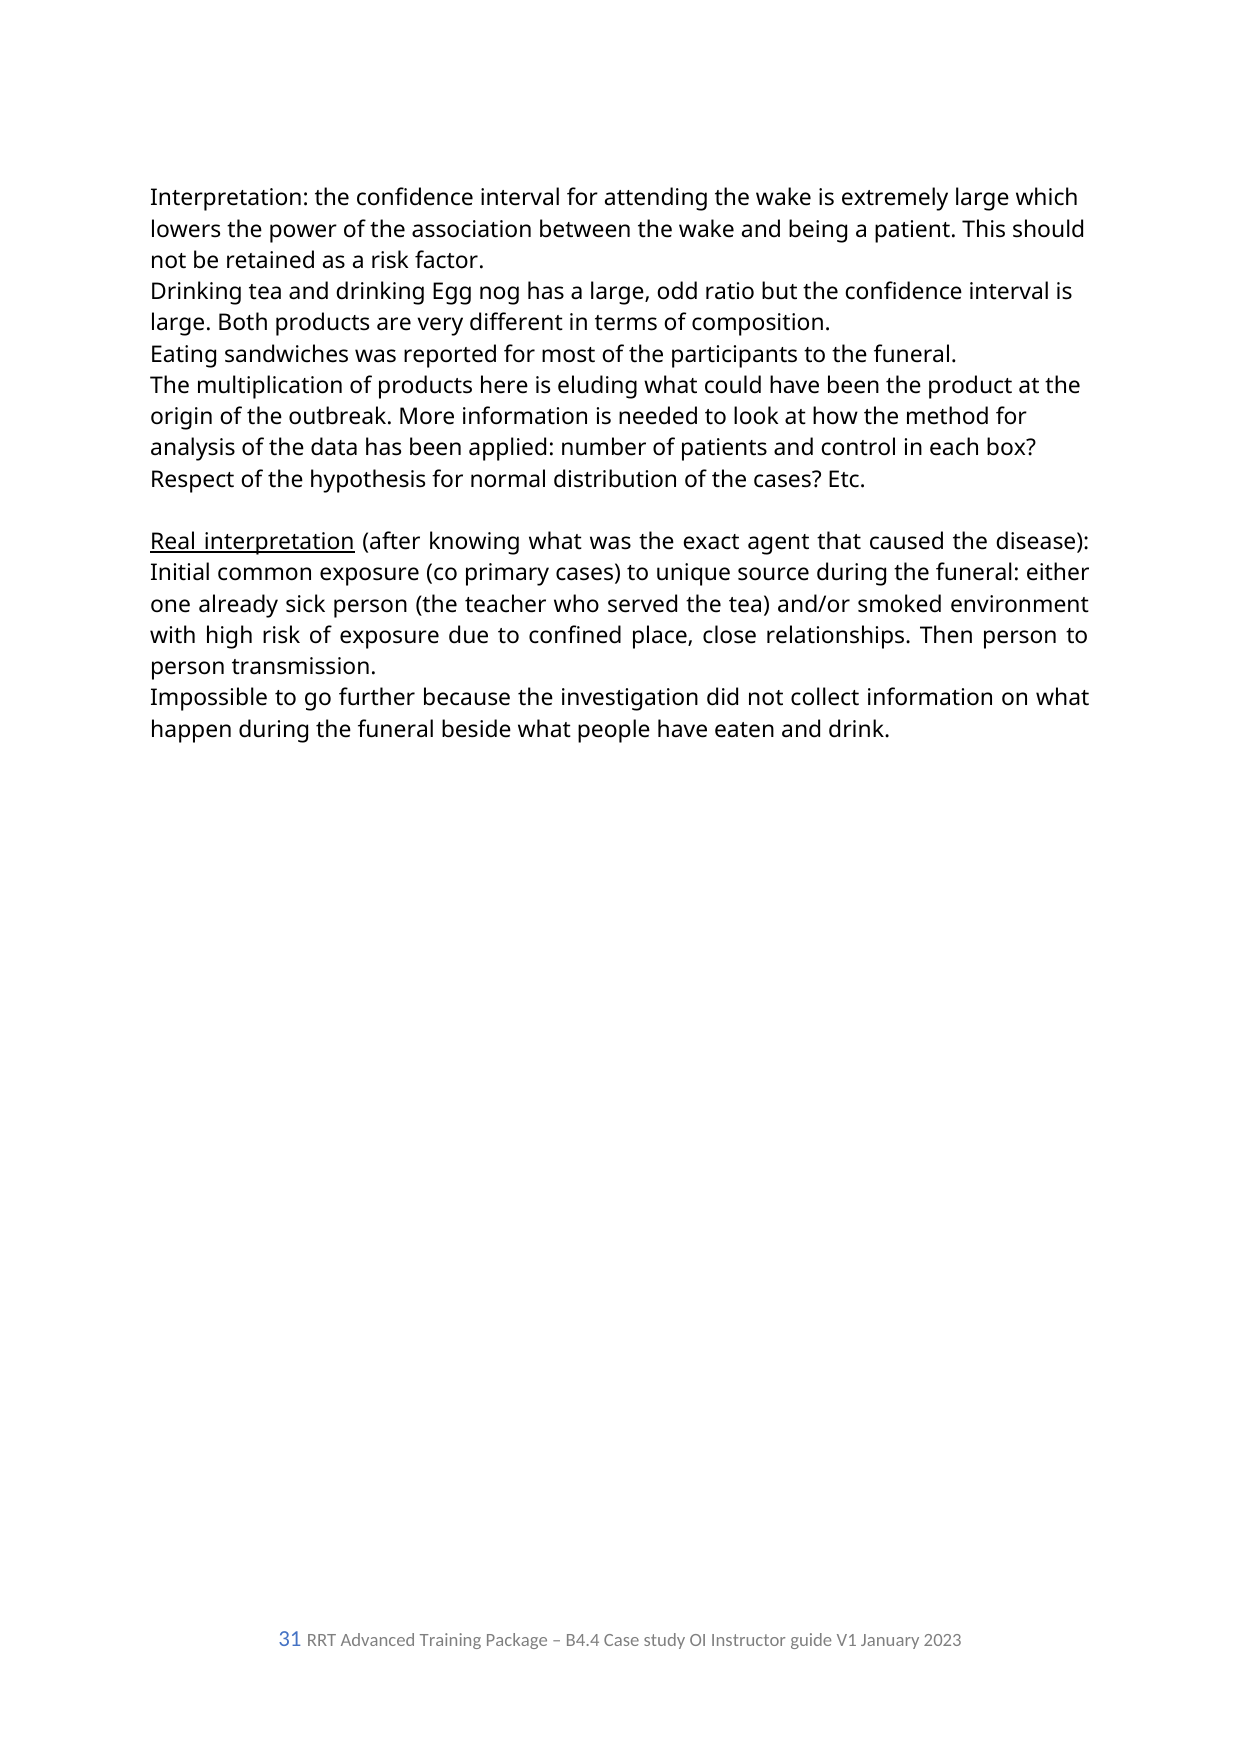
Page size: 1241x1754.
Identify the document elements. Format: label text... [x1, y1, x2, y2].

text Real interpretation (after knowing what was the exact agent that caused the disease): Initial common exposure (co primary cases) to unique source during the funeral: either one already sick person (the teacher who served the tea) and/or smoked environment with high risk of exposure due to confined place, close relationships. Then person to person transmission. [150, 525, 1090, 681]
text Impossible to go further because the investigation did not collect information on what happen during the funeral beside what people have eaten and drink. [150, 681, 1090, 744]
text Drinking tea and drinking Egg nog has a large, odd ratio but the confidence interval is large. Both products are very different in terms of composition. [150, 275, 1090, 337]
text Eating sandwiches was reported for most of the participants to the funeral. [150, 337, 1090, 369]
text The multiplication of products here is eluding what could have been the product at the origin of the outbreak. More information is needed to look at how the method for analysis of the data has been applied: number of patients and control in each box? Respect of the hypothesis for normal distribution of the cases? Etc. [150, 369, 1090, 494]
text Interpretation: the confidence interval for attending the wake is extremely large which lowers the power of the association between the wake and being a patient. This should not be retained as a risk factor. [150, 181, 1090, 275]
